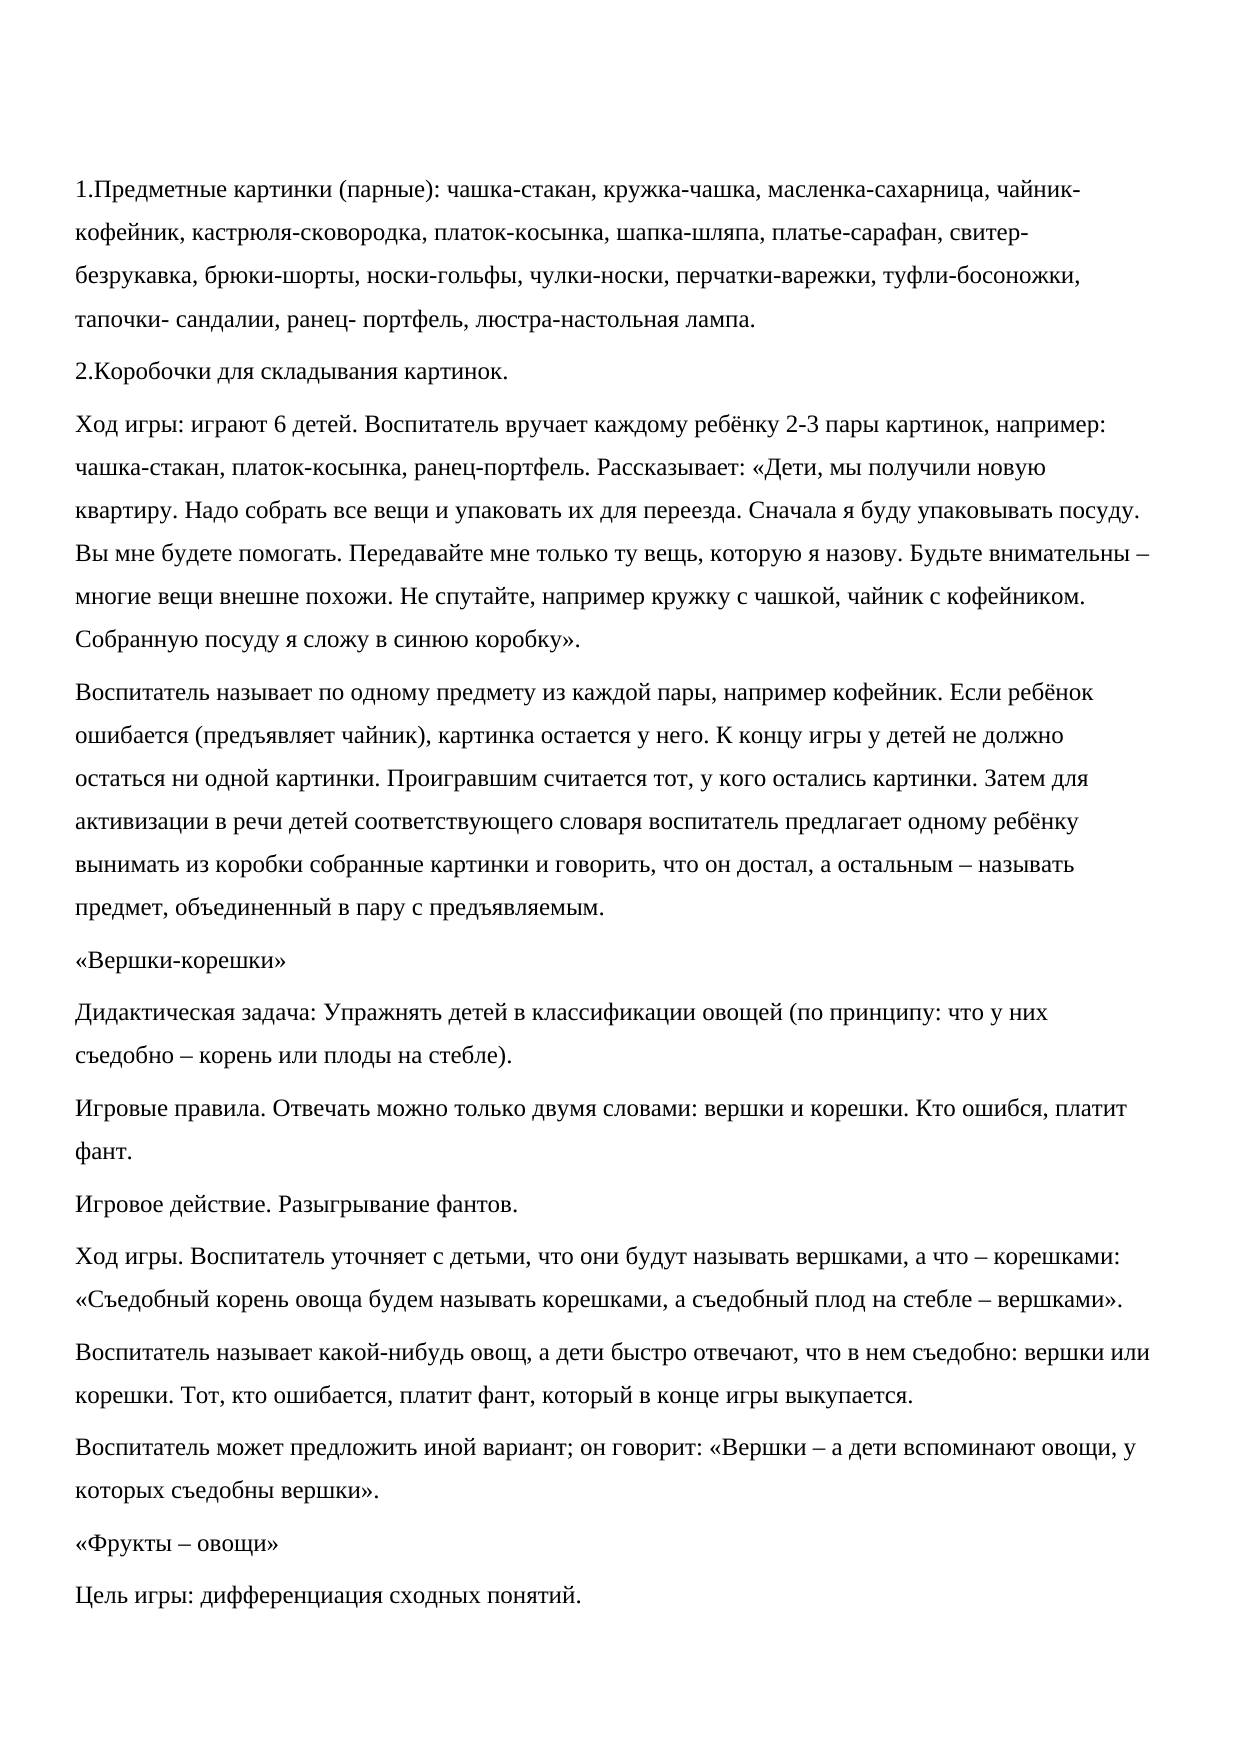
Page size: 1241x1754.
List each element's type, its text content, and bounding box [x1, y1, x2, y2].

text Дидактическая задача: Упражнять детей в классификации овощей (по принципу: что у них съедобно – корень или плоды на стебле). [75, 997, 1152, 1069]
text Ход игры: играют 6 детей. Воспитатель вручает каждому ребёнку 2-3 пары картинок, например: чашка-стакан, платок-косынка, ранец-портфель. Рассказывает: «Дети, мы получили новую квартиру. Надо собрать все вещи и упаковать их для переезда. Сначала я буду упаковывать посуду. Вы мне будете помогать. Передавайте мне только ту вещь, которую я назову. Будьте внимательны – многие вещи внешне похожи. Не спутайте, например кружку с чашкой, чайник с кофейником. Собранную посуду я сложу в синюю коробку». [75, 409, 1152, 653]
text Воспитатель называет какой-нибудь овощ, а дети быстро отвечают, что в нем съедобно: вершки или корешки. Тот, кто ошибается, платит фант, который в конце игры выкупается. [75, 1337, 1152, 1409]
text «Фрукты – овощи» [75, 1528, 1152, 1557]
text Игровые правила. Отвечать можно только двумя словами: вершки и корешки. Кто ошибся, платит фант. [75, 1093, 1152, 1165]
text Цель игры: дифференциация сходных понятий. [75, 1581, 1152, 1609]
text Воспитатель может предложить иной вариант; он говорит: «Вершки – а дети вспоминают овощи, у которых съедобны вершки». [75, 1432, 1152, 1504]
text 2.Коробочки для складывания картинок. [75, 356, 1152, 385]
text Игровое действие. Разыгрывание фантов. [75, 1189, 1152, 1217]
text Воспитатель называет по одному предмету из каждой пары, например кофейник. Если ребёнок ошибается (предъявляет чайник), картинка остается у него. К концу игры у детей не должно остаться ни одной картинки. Проигравшим считается тот, у кого остались картинки. Затем для активизации в речи детей соответствующего словаря воспитатель предлагает одному ребёнку вынимать из коробки собранные картинки и говорить, что он достал, а остальным – называть предмет, объединенный в пару с предъявляемым. [75, 677, 1152, 921]
text 1.Предметные картинки (парные): чашка-стакан, кружка-чашка, масленка-сахарница, чайник-кофейник, кастрюля-сковородка, платок-косынка, шапка-шляпа, платье-сарафан, свитер-безрукавка, брюки-шорты, носки-гольфы, чулки-носки, перчатки-варежки, туфли-босоножки, тапочки- сандалии, ранец- портфель, люстра-настольная лампа. [75, 174, 1152, 332]
text Ход игры. Воспитатель уточняет с детьми, что они будут называть вершками, а что – корешками: «Съедобный корень овоща будем называть корешками, а съедобный плод на стебле – вершками». [75, 1241, 1152, 1313]
text «Вершки-корешки» [75, 945, 1152, 974]
